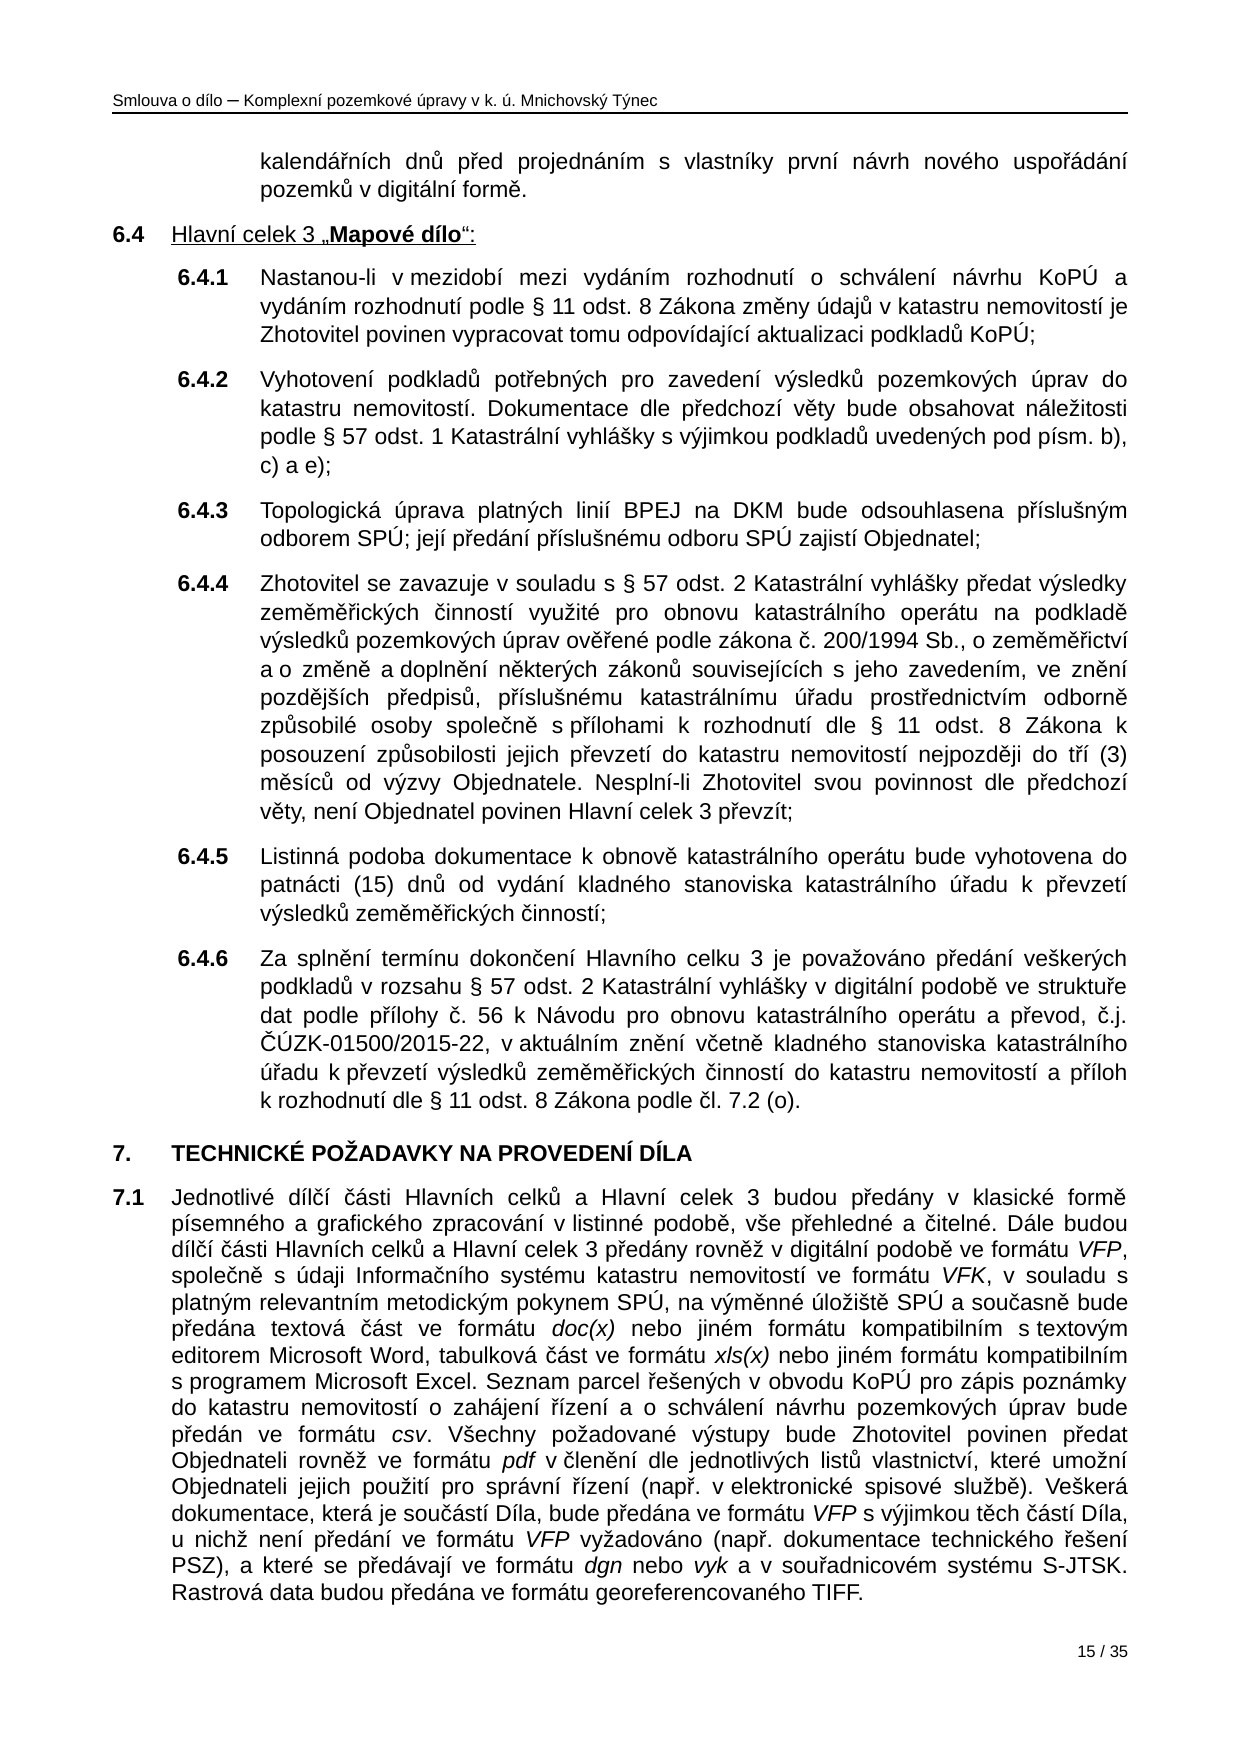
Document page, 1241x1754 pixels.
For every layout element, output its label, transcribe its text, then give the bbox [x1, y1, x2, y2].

text Vyhotovení podkladů potřebných pro zavedení výsledků pozemkových úprav do katastru nemovitostí. Dokumentace dle předchozí věty bude obsahovat náležitosti podle § 57 odst. 1 Katastrální vyhlášky s výjimkou podkladů uvedených pod písm. b), c) a e); [177, 366, 1128, 478]
text Za splnění termínu dokončení Hlavního celku 3 je považováno předání veškerých podkladů v rozsahu § 57 odst. 2 Katastrální vyhlášky v digitální podobě ve struktuře dat podle přílohy č. 56 k Návodu pro obnovu katastrálního operátu a převod, č.j. ČÚZK-01500/2015-22, v aktuálním znění včetně kladného stanoviska katastrálního úřadu k převzetí výsledků zeměměřických činností do katastru nemovitostí a příloh k rozhodnutí dle § 11 odst. 8 Zákona podle čl. 7.2 (o). [177, 945, 1128, 1113]
text Technické požadavky na provedení díla [112, 1140, 1128, 1167]
text Listinná podoba dokumentace k obnově katastrálního operátu bude vyhotovena do patnácti (15) dnů od vydání kladného stanoviska katastrálního úřadu k převzetí výsledků zeměměřických činností; [177, 843, 1128, 926]
text Nastanou-li v mezidobí mezi vydáním rozhodnutí o schválení návrhu KoPÚ a vydáním rozhodnutí podle § 11 odst. 8 Zákona změny údajů v katastru nemovitostí je Zhotovitel povinen vypracovat tomu odpovídající aktualizaci podkladů KoPÚ; [177, 264, 1128, 347]
text Topologická úprava platných linií BPEJ na DKM bude odsouhlasena příslušným odborem SPÚ; její předání příslušnému odboru SPÚ zajistí Objednatel; [177, 497, 1128, 551]
text Jednotlivé dílčí části Hlavních celků a Hlavní celek 3 budou předány v klasické formě písemného a grafického zpracování v listinné podobě, vše přehledné a čitelné. Dále budou dílčí části Hlavních celků a Hlavní celek 3 předány rovněž v digitální podobě ve formátu VFP, společně s údaji Informačního systému katastru nemovitostí ve formátu VFK, v souladu s platným relevantním metodickým pokynem SPÚ, na výměnné úložiště SPÚ a současně bude předána textová část ve formátu doc(x) nebo jiném formátu kompatibilním s textovým editorem Microsoft Word, tabulková část ve formátu xls(x) nebo jiném formátu kompatibilním s programem Microsoft Excel. Seznam parcel řešených v obvodu KoPÚ pro zápis poznámky do katastru nemovitostí o zahájení řízení a o schválení návrhu pozemkových úprav bude předán ve formátu csv. Všechny požadované výstupy bude Zhotovitel povinen předat Objednateli rovněž ve formátu pdf v členění dle jednotlivých listů vlastnictví, které umožní Objednateli jejich použití pro správní řízení (např. v elektronické spisové službě). Veškerá dokumentace, která je součástí Díla, bude předána ve formátu VFP s výjimkou těch částí Díla, u nichž není předání ve formátu VFP vyžadováno (např. dokumentace technického řešení PSZ), a které se předávají ve formátu dgn nebo vyk a v souřadnicovém systému S-JTSK. Rastrová data budou předána ve formátu georeferencovaného TIFF. [112, 1183, 1128, 1605]
text Hlavní celek 3 „Mapové dílo“: [112, 221, 1128, 248]
text Zhotovitel se zavazuje v souladu s § 57 odst. 2 Katastrální vyhlášky předat výsledky zeměměřických činností využité pro obnovu katastrálního operátu na podkladě výsledků pozemkových úprav ověřené podle zákona č. 200/1994 Sb., o zeměměřictví a o změně a doplnění některých zákonů souvisejících s jeho zavedením, ve znění pozdějších předpisů, příslušnému katastrálnímu úřadu prostřednictvím odborně způsobilé osoby společně s přílohami k rozhodnutí dle § 11 odst. 8 Zákona k posouzení způsobilosti jejich převzetí do katastru nemovitostí nejpozději do tří (3) měsíců od výzvy Objednatele. Nesplní-li Zhotovitel svou povinnost dle předchozí věty, není Objednatel povinen Hlavní celek 3 převzít; [177, 570, 1128, 824]
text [177, 148, 1128, 202]
